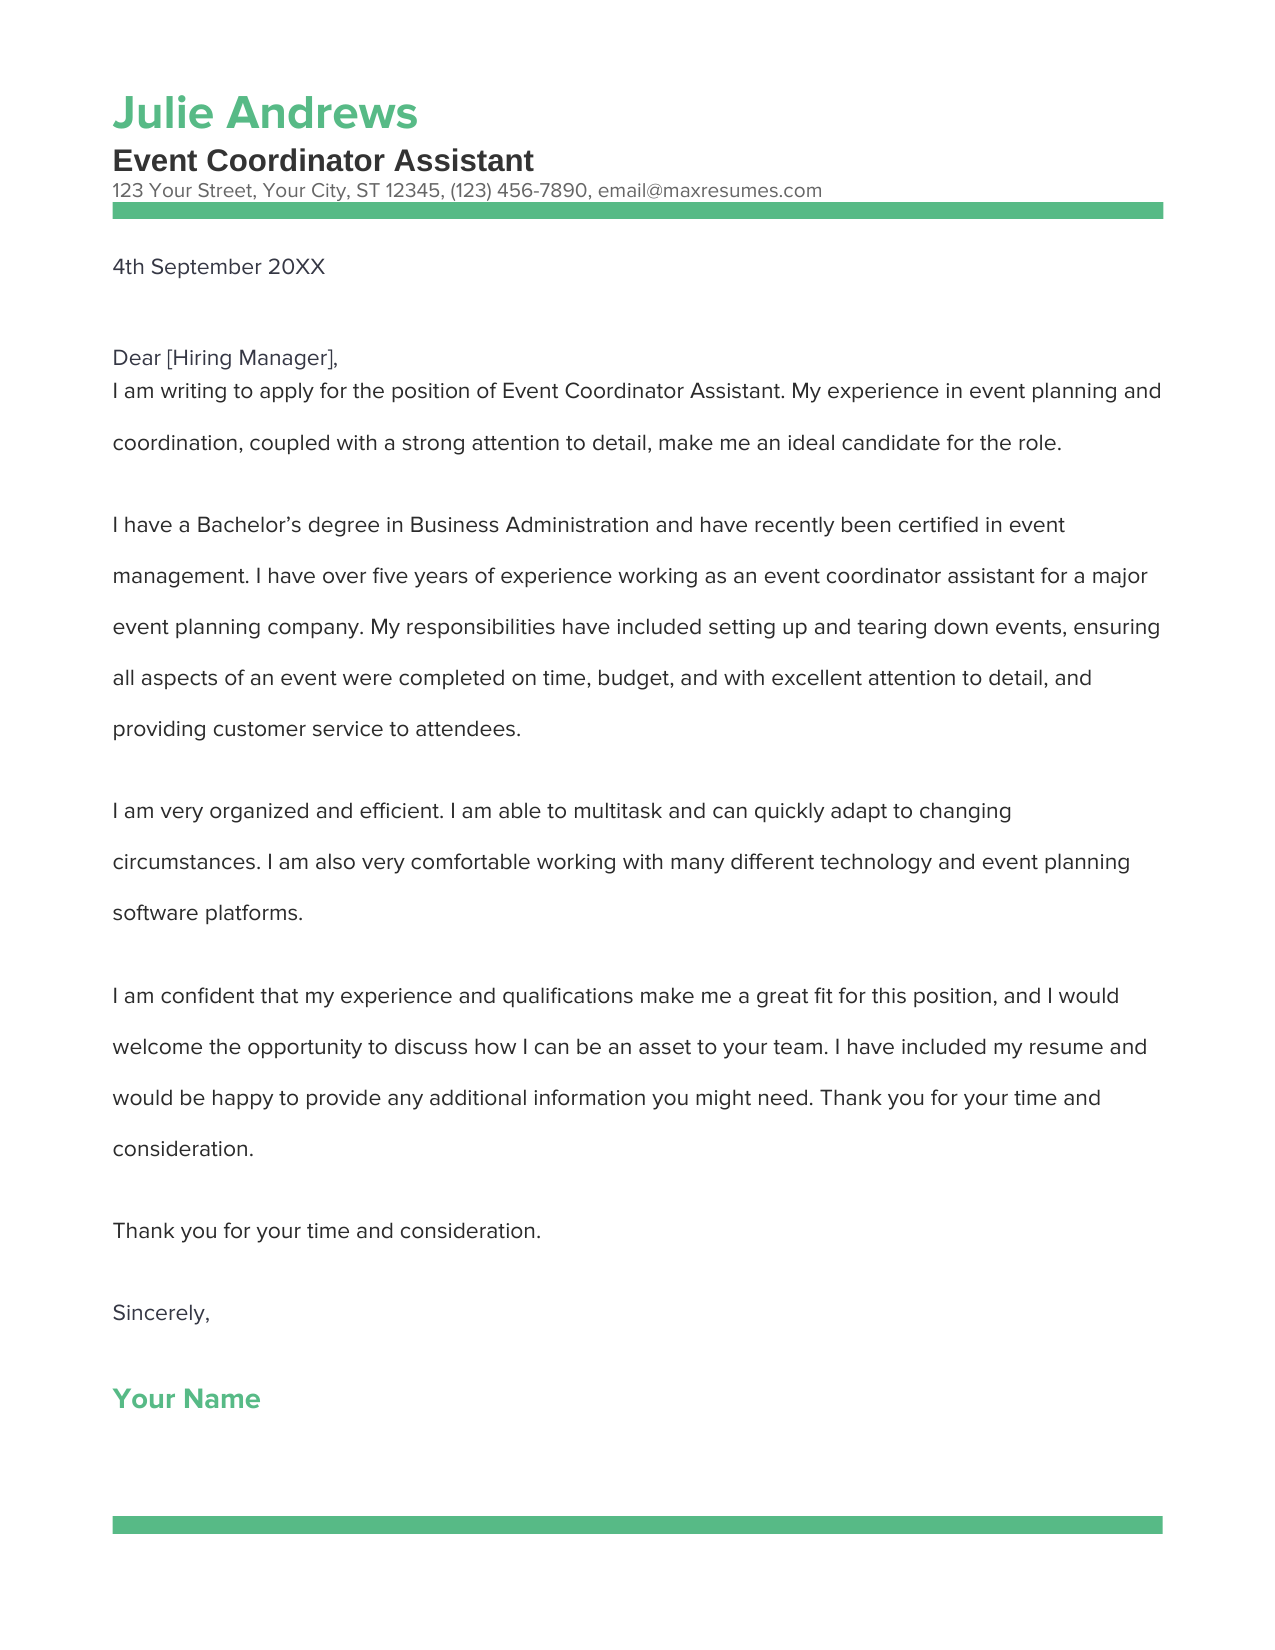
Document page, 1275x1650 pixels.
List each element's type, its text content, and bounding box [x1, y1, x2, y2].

text Sincerely, [112, 1300, 1162, 1328]
text Thank you for your time and consideration. [112, 1217, 1162, 1245]
text I am very organized and efficient. I am able to multitask and can quickly adapt to changing circumstances. I am also very comfortable working with many different technology and event planning software platforms. [112, 798, 1162, 928]
text Your Name [112, 1382, 1162, 1451]
text Dear [Hiring Manager], [112, 344, 1162, 372]
picture [112, 202, 1164, 219]
text Julie Andrews Event Coordinator Assistant [112, 33, 1162, 178]
picture [112, 1516, 1163, 1534]
text I have a Bachelor’s degree in Business Administration and have recently been certified in event management. I have over five years of experience working as an event coordinator assistant for a major event planning company. My responsibilities have included setting up and tearing down events, ensuring all aspects of an event were completed on time, budget, and with excellent attention to detail, and providing customer service to attendees. [112, 511, 1162, 743]
text I am writing to apply for the position of Event Coordinator Assistant. My experience in event planning and coordination, coupled with a strong attention to detail, make me an ideal candidate for the role. [112, 378, 1162, 457]
text 123 Your Street, Your City, ST 12345, (123) 456-7890, email@maxresumes.com [112, 178, 1162, 202]
text I am confident that my experience and qualifications make me a great fit for this position, and I would welcome the opportunity to discuss how I can be an asset to your team. I have included my resume and would be happy to provide any additional information you might need. Thank you for your time and consideration. [112, 982, 1162, 1163]
text 4th September 20XX [112, 254, 1162, 282]
